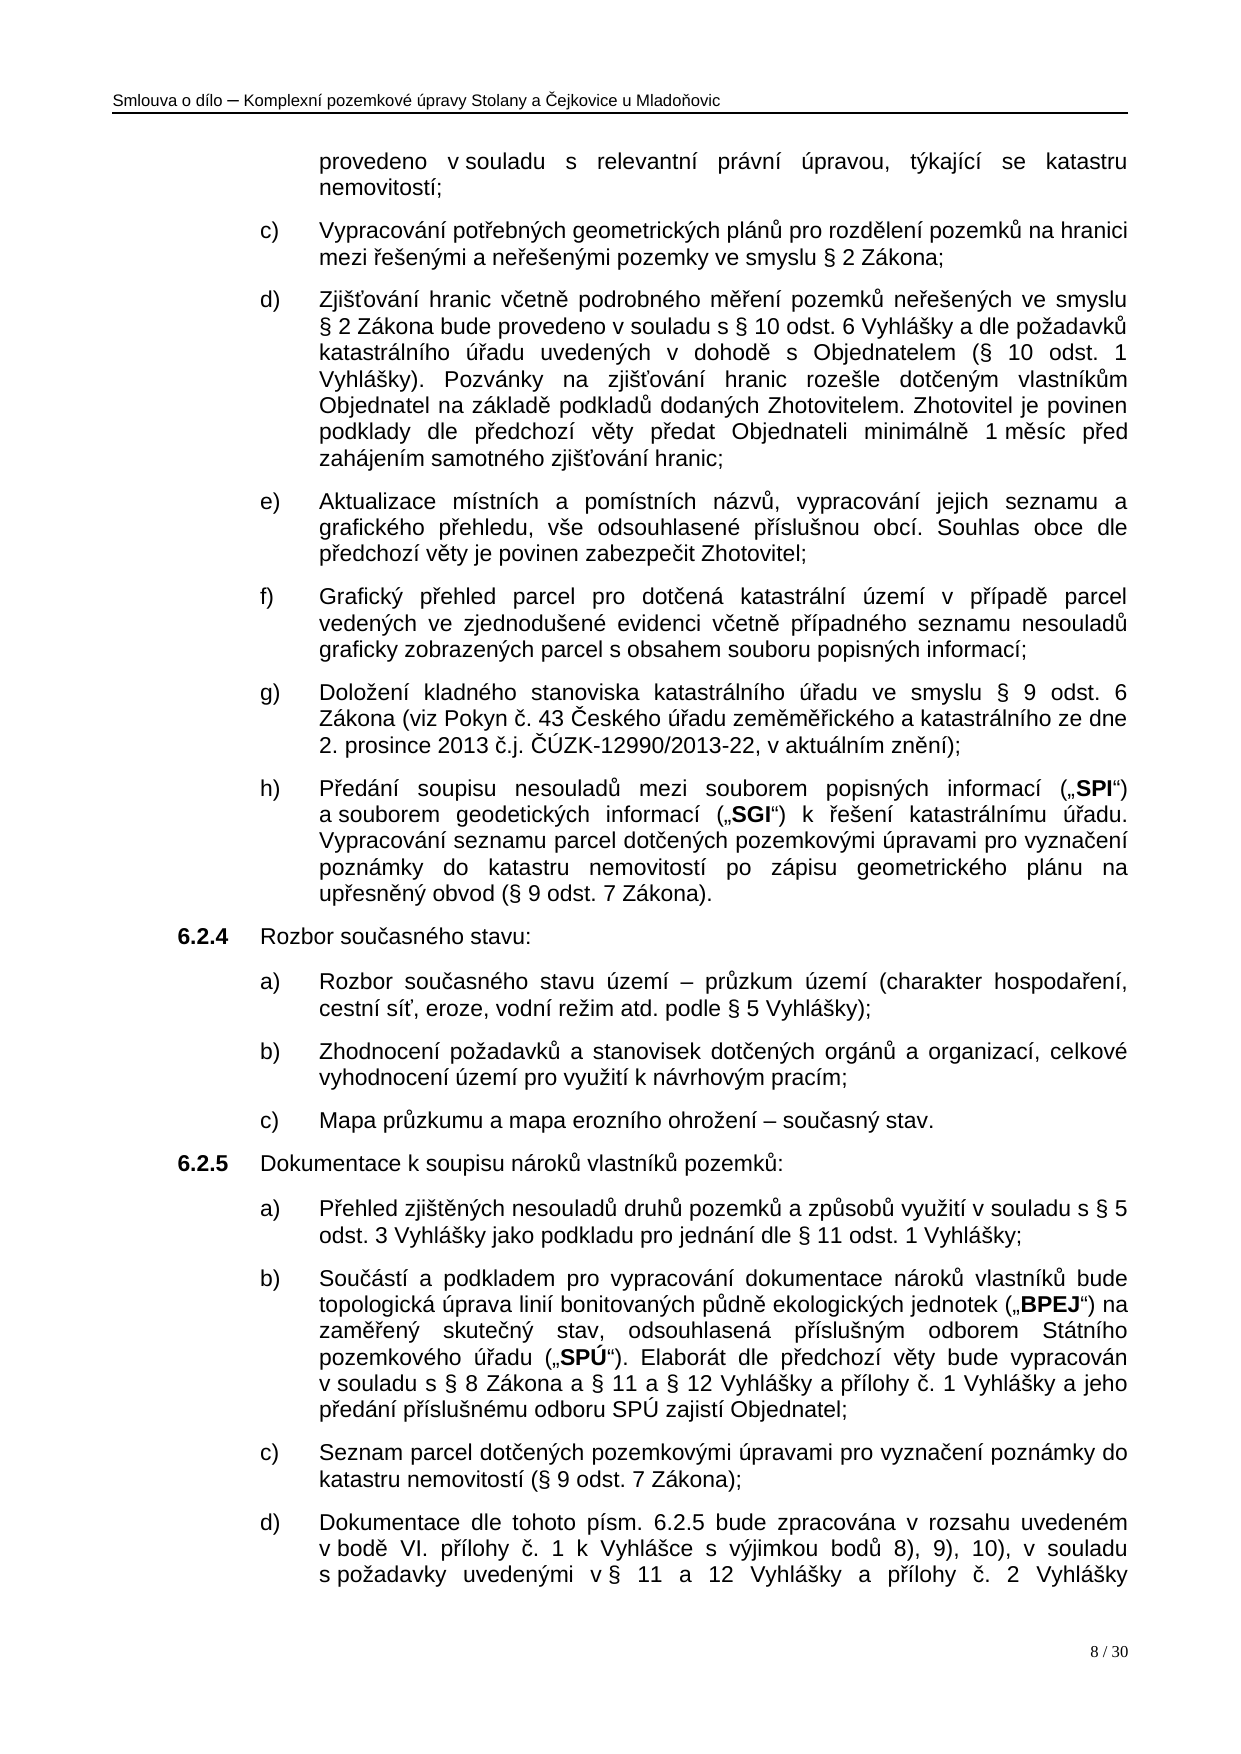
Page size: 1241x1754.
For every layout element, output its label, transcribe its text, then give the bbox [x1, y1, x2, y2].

list Vypracování potřebných geometrických plánů pro rozdělení pozemků na hranici mezi řešenými a neřešenými pozemky ve smyslu § 2 Zákona; [260, 217, 1128, 270]
list Zjišťování hranic včetně podrobného měření pozemků neřešených ve smyslu § 2 Zákona bude provedeno v souladu s § 10 odst. 6 Vyhlášky a dle požadavků katastrálního úřadu uvedených v dohodě s Objednatelem (§ 10 odst. 1 Vyhlášky). Pozvánky na zjišťování hranic rozešle dotčeným vlastníkům Objednatel na základě podkladů dodaných Zhotovitelem. Zhotovitel je povinen podklady dle předchozí věty předat Objednateli minimálně 1 měsíc před zahájením samotného zjišťování hranic; [260, 286, 1128, 471]
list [260, 1509, 1128, 1588]
list Mapa průzkumu a mapa erozního ohrožení – současný stav. [260, 1107, 1128, 1133]
list Aktualizace místních a pomístních názvů, vypracování jejich seznamu a grafického přehledu, vše odsouhlasené příslušnou obcí. Souhlas obce dle předchozí věty je povinen zabezpečit Zhotovitel; [260, 488, 1128, 567]
list Zhodnocení požadavků a stanovisek dotčených orgánů a organizací, celkové vyhodnocení území pro využití k návrhovým pracím; [260, 1038, 1128, 1090]
text Rozbor současného stavu: [177, 923, 1128, 949]
list Rozbor současného stavu území – průzkum území (charakter hospodaření, cestní síť, eroze, vodní režim atd. podle § 5 Vyhlášky); [260, 968, 1128, 1021]
list Součástí a podkladem pro vypracování dokumentace nároků vlastníků bude topologická úprava linií bonitovaných půdně ekologických jednotek („BPEJ“) na zaměřený skutečný stav, odsouhlasená příslušným odborem Státního pozemkového úřadu („SPÚ“). Elaborát dle předchozí věty bude vypracován v souladu s § 8 Zákona a § 11 a § 12 Vyhlášky a přílohy č. 1 Vyhlášky a jeho předání příslušnému odboru SPÚ zajistí Objednatel; [260, 1264, 1128, 1423]
list Doložení kladného stanoviska katastrálního úřadu ve smyslu § 9 odst. 6 Zákona (viz Pokyn č. 43 Českého úřadu zeměměřického a katastrálního ze dne 2. prosince 2013 č.j. ČÚZK-12990/2013-22, v aktuálním znění); [260, 679, 1128, 758]
list Předání soupisu nesouladů mezi souborem popisných informací („SPI“) a souborem geodetických informací („SGI“) k řešení katastrálnímu úřadu. Vypracování seznamu parcel dotčených pozemkovými úpravami pro vyznačení poznámky do katastru nemovitostí po zápisu geometrického plánu na upřesněný obvod (§ 9 odst. 7 Zákona). [260, 775, 1128, 907]
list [260, 148, 1128, 200]
text Dokumentace k soupisu nároků vlastníků pozemků: [177, 1150, 1128, 1176]
list Přehled zjištěných nesouladů druhů pozemků a způsobů využití v souladu s § 5 odst. 3 Vyhlášky jako podkladu pro jednání dle § 11 odst. 1 Vyhlášky; [260, 1195, 1128, 1248]
list Grafický přehled parcel pro dotčená katastrální území v případě parcel vedených ve zjednodušené evidenci včetně případného seznamu nesouladů graficky zobrazených parcel s obsahem souboru popisných informací; [260, 583, 1128, 662]
list Seznam parcel dotčených pozemkovými úpravami pro vyznačení poznámky do katastru nemovitostí (§ 9 odst. 7 Zákona); [260, 1439, 1128, 1492]
